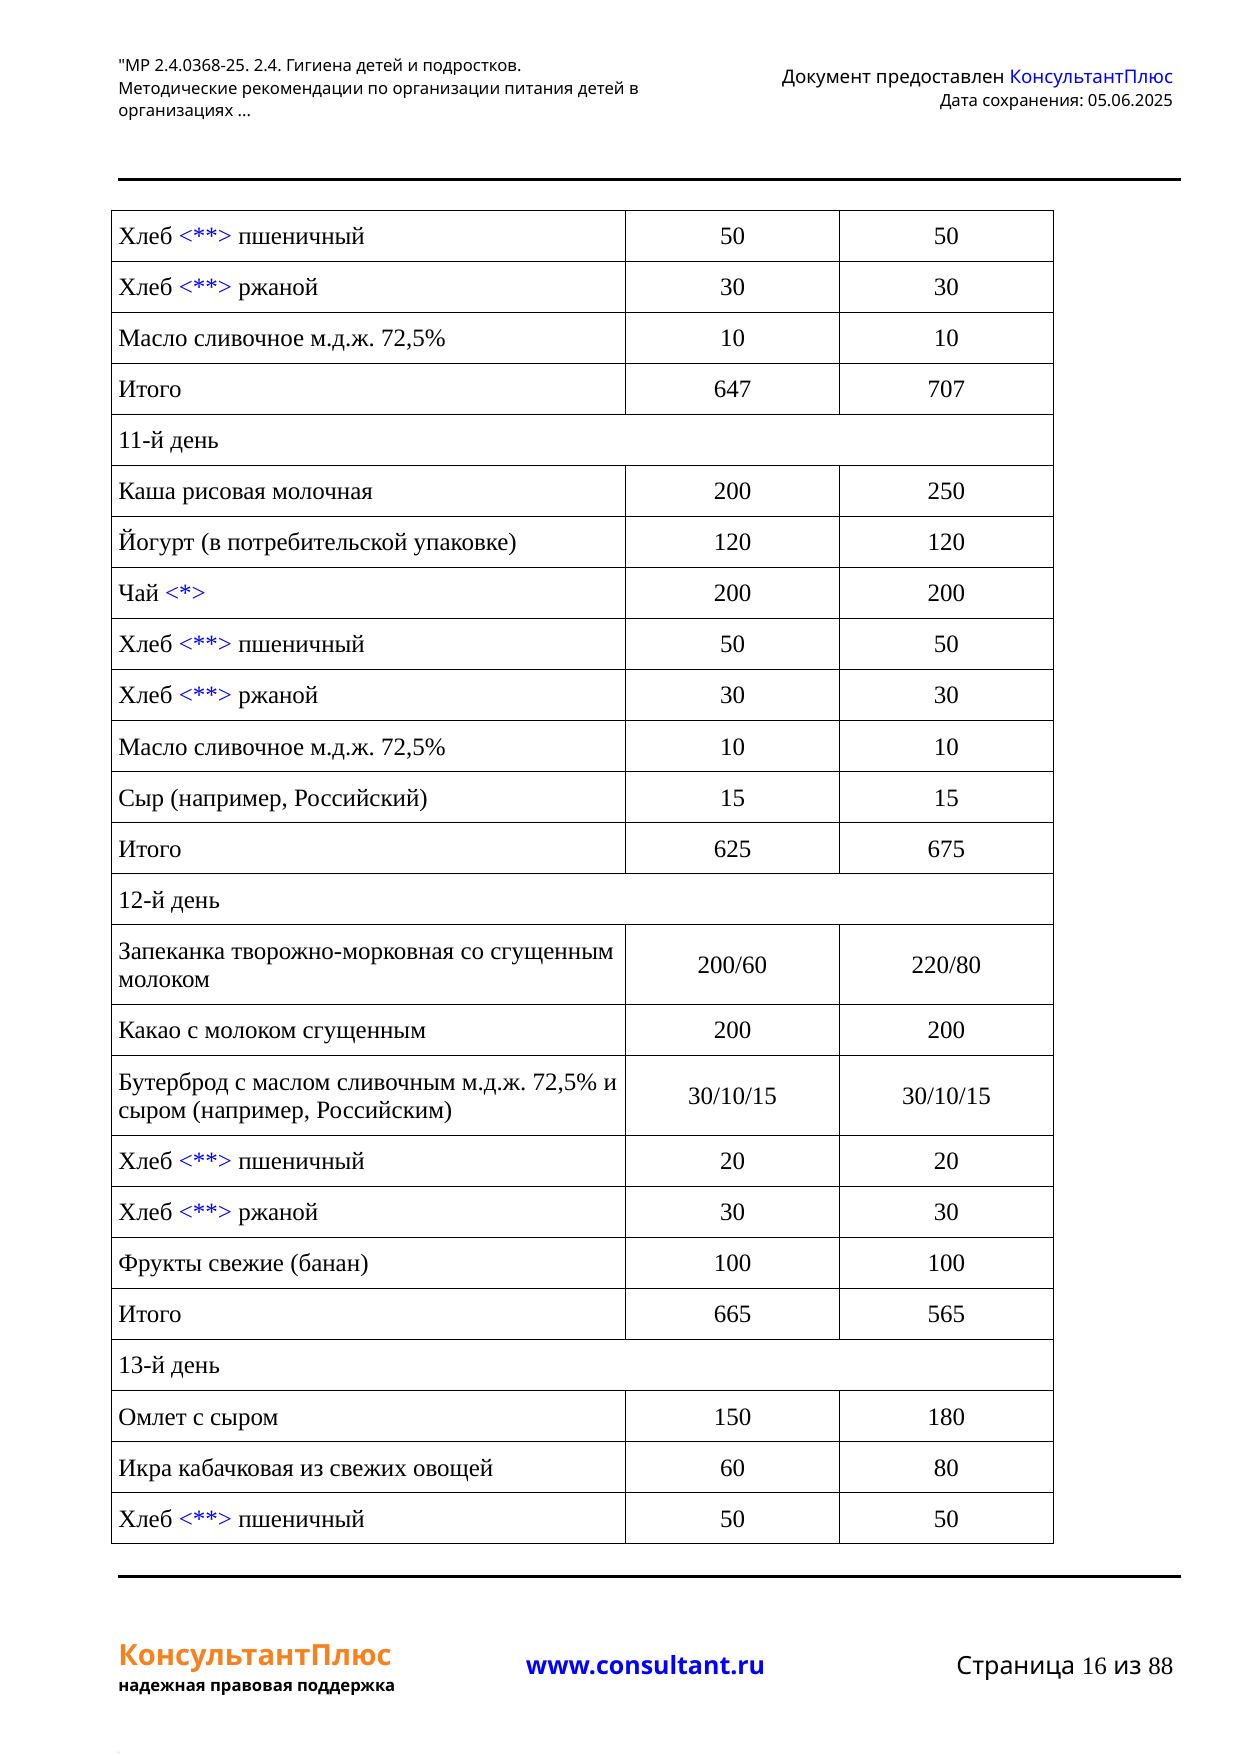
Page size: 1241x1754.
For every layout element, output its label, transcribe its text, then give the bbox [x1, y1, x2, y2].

table_cell 220/80 [840, 925, 1053, 1004]
table_cell 30 [840, 262, 1053, 312]
table_cell 30 [840, 1187, 1053, 1237]
table_cell 13-й день [112, 1340, 1053, 1390]
table_cell Хлеб <**> ржаной [112, 670, 625, 720]
table_cell 30 [626, 1187, 839, 1237]
table_cell 30 [626, 262, 839, 312]
table_cell 647 [626, 364, 839, 414]
table_cell Итого [112, 823, 625, 873]
table_cell 10 [840, 313, 1053, 363]
table_cell 100 [840, 1238, 1053, 1288]
table_cell 30 [626, 670, 839, 720]
table_cell 15 [840, 772, 1053, 822]
table_cell 50 [840, 619, 1053, 669]
table_cell Каша рисовая молочная [112, 466, 625, 516]
table_cell 30/10/15 [840, 1056, 1053, 1135]
table_cell 30 [840, 670, 1053, 720]
table_cell 200 [840, 1005, 1053, 1055]
table_cell 100 [626, 1238, 839, 1288]
table_cell 10 [840, 721, 1053, 771]
table_cell 20 [840, 1136, 1053, 1186]
table_cell 665 [626, 1289, 839, 1339]
table_cell 200 [840, 568, 1053, 618]
table_cell 200/60 [626, 925, 839, 1004]
table_cell 625 [626, 823, 839, 873]
table_cell 15 [626, 772, 839, 822]
table_cell Хлеб <**> ржаной [112, 1187, 625, 1237]
table_cell 707 [840, 364, 1053, 414]
table_cell Чай <*> [112, 568, 625, 618]
table_cell 200 [626, 568, 839, 618]
table_cell Бутерброд с маслом сливочным м.д.ж. 72,5% и сыром (например, Российским) [112, 1056, 625, 1135]
table_cell 200 [626, 1005, 839, 1055]
table_cell 10 [626, 313, 839, 363]
table_cell 565 [840, 1289, 1053, 1339]
table_cell 20 [626, 1136, 839, 1186]
table_cell Йогурт (в потребительской упаковке) [112, 517, 625, 567]
table_cell 60 [626, 1442, 839, 1492]
table_cell Какао с молоком сгущенным [112, 1005, 625, 1055]
table_cell 50 [626, 1493, 839, 1543]
table_cell 12-й день [112, 874, 1053, 924]
table_cell 50 [626, 211, 839, 261]
table_cell 50 [840, 1493, 1053, 1543]
table_cell 50 [626, 619, 839, 669]
table_cell 180 [840, 1391, 1053, 1441]
table_cell Сыр (например, Российский) [112, 772, 625, 822]
table_cell Масло сливочное м.д.ж. 72,5% [112, 721, 625, 771]
table_cell Итого [112, 1289, 625, 1339]
table_cell 11-й день [112, 415, 1053, 465]
table_cell Фрукты свежие (банан) [112, 1238, 625, 1288]
table_cell 200 [626, 466, 839, 516]
table_cell Хлеб <**> пшеничный [112, 619, 625, 669]
table_cell Хлеб <**> пшеничный [112, 1493, 625, 1543]
table_cell Масло сливочное м.д.ж. 72,5% [112, 313, 625, 363]
table_cell 250 [840, 466, 1053, 516]
table_cell 675 [840, 823, 1053, 873]
table_cell Итого [112, 364, 625, 414]
table_cell 10 [626, 721, 839, 771]
table_cell 30/10/15 [626, 1056, 839, 1135]
table_cell 80 [840, 1442, 1053, 1492]
table_cell 120 [840, 517, 1053, 567]
table_cell Запеканка творожно-морковная со сгущенным молоком [112, 925, 625, 1004]
table_cell 50 [840, 211, 1053, 261]
table_cell Икра кабачковая из свежих овощей [112, 1442, 625, 1492]
table_cell 120 [626, 517, 839, 567]
table_cell 150 [626, 1391, 839, 1441]
table_cell Хлеб <**> пшеничный [112, 1136, 625, 1186]
table_cell Хлеб <**> ржаной [112, 262, 625, 312]
table_cell Омлет с сыром [112, 1391, 625, 1441]
table_cell Хлеб <**> пшеничный [112, 211, 625, 261]
